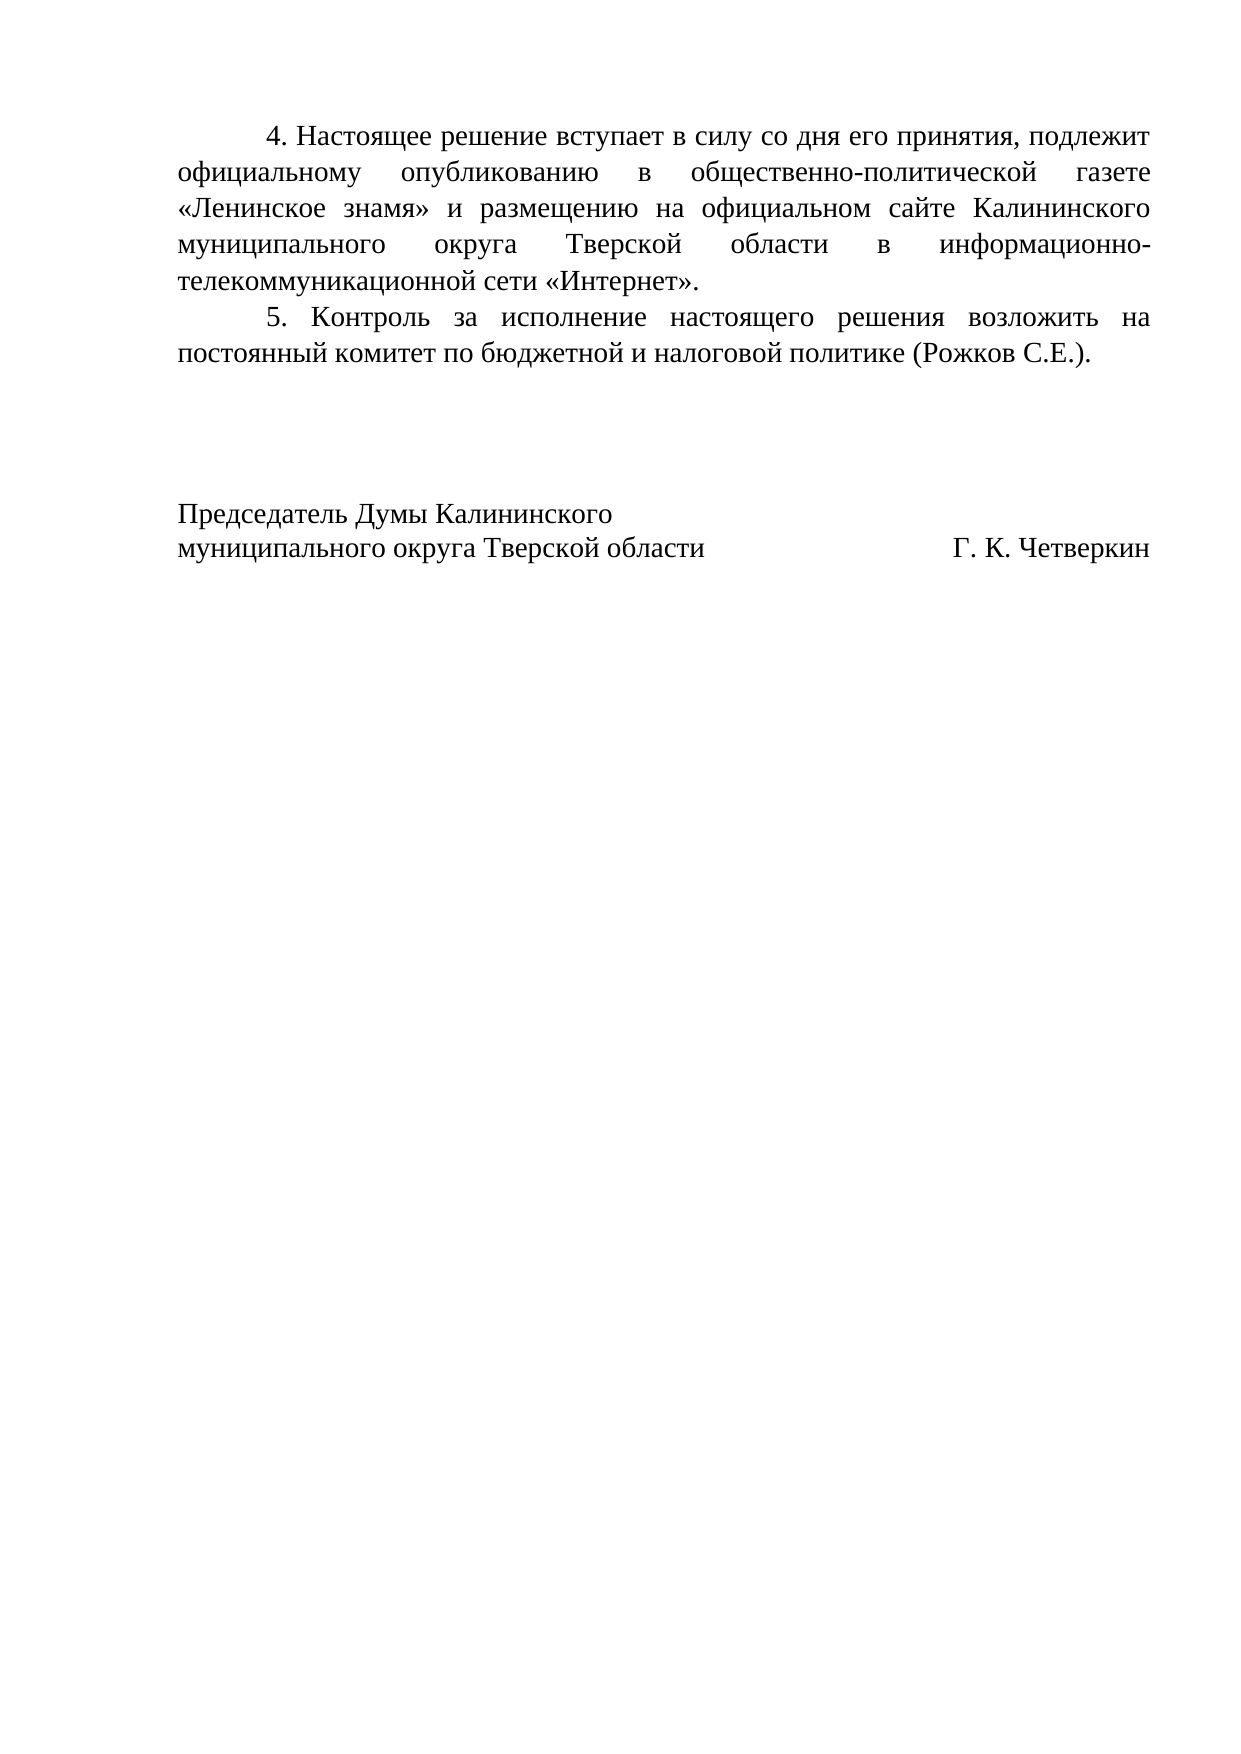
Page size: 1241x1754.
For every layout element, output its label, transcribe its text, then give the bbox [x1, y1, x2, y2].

text муниципального округа Тверской области Г. К. Четверкин [177, 530, 1152, 563]
list 4. Настоящее решение вступает в силу со дня его принятия, подлежит официальному опубликованию в общественно-политической газете «Ленинское знамя» и размещению на официальном сайте Калининского муниципального округа Тверской области в информационно-телекоммуникационной сети «Интернет». [177, 118, 1152, 296]
text Председатель Думы Калининского [177, 496, 1152, 530]
list 5. Контроль за исполнение настоящего решения возложить на постоянный комитет по бюджетной и налоговой политике (Рожков С.Е.). [177, 299, 1152, 368]
